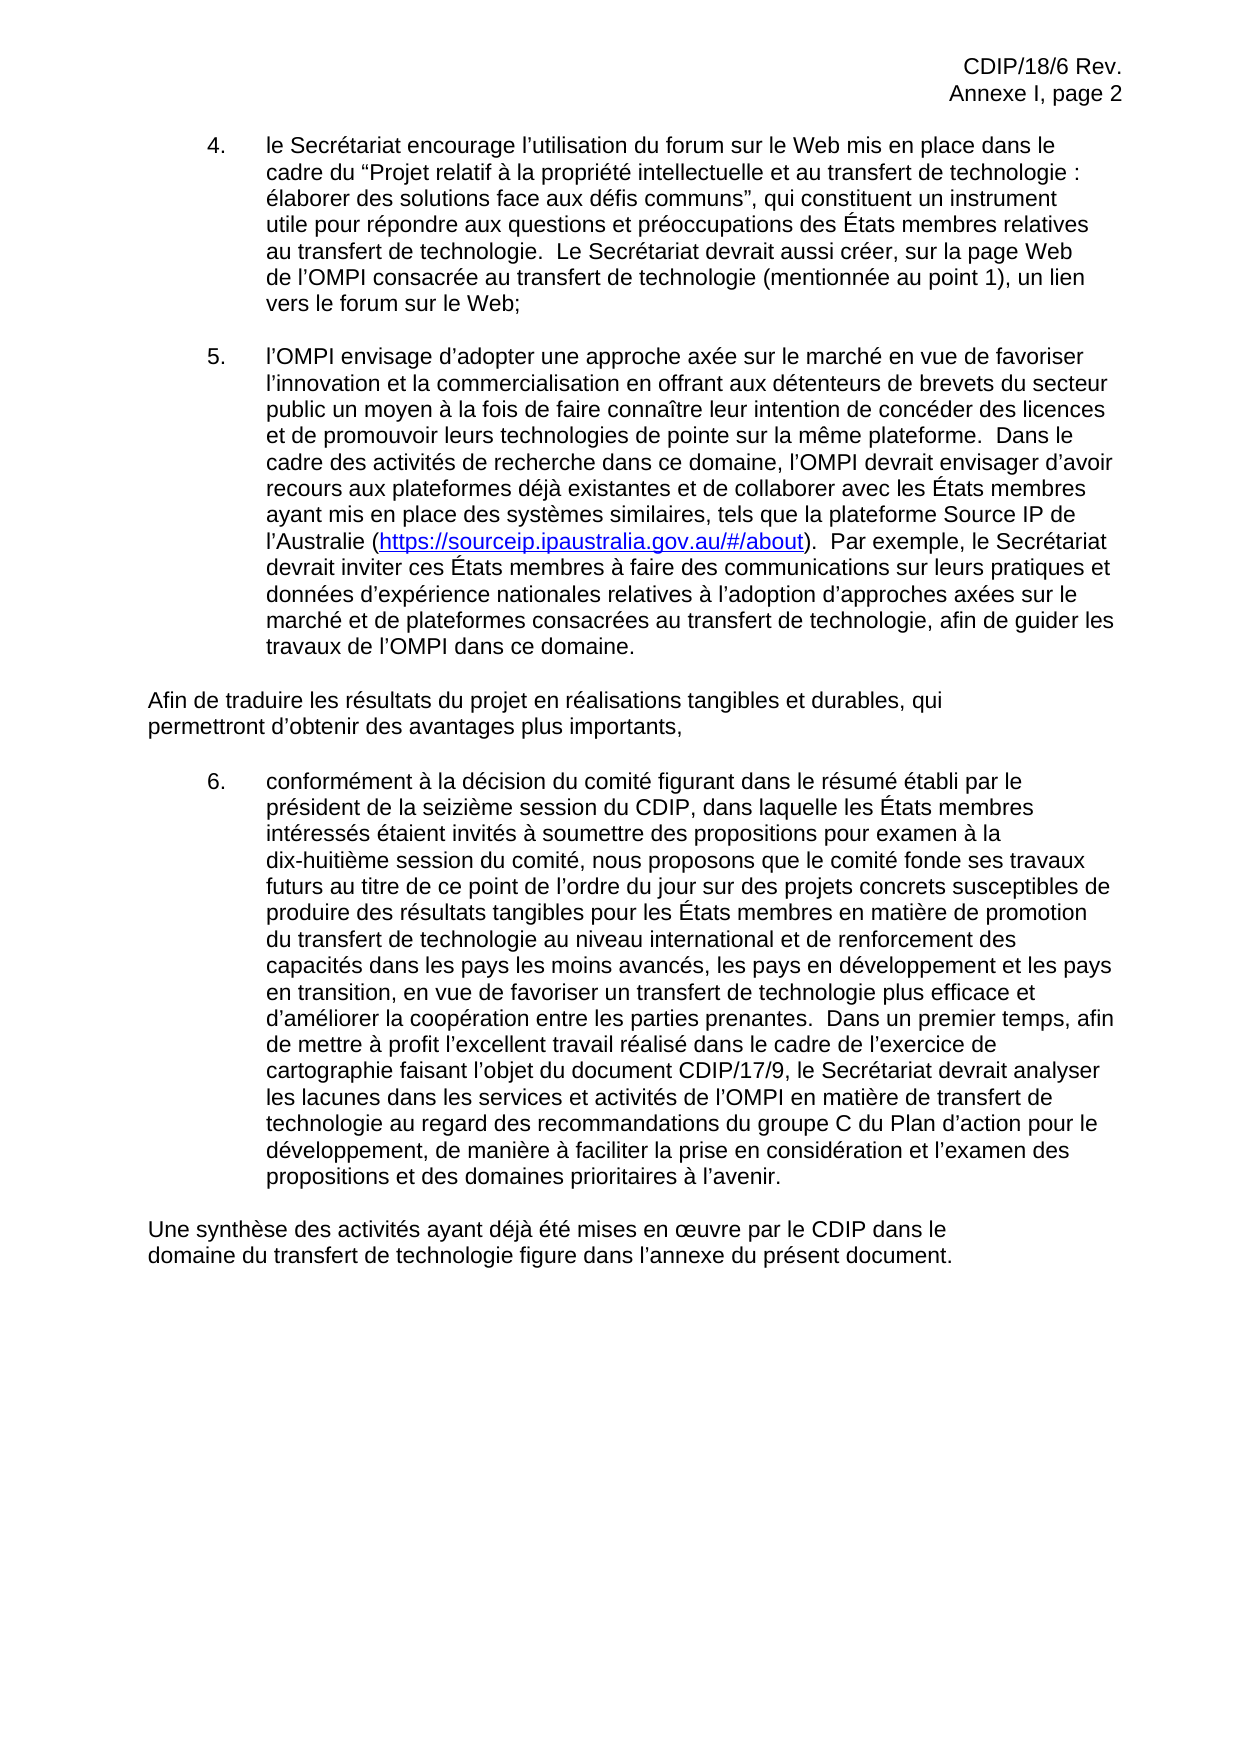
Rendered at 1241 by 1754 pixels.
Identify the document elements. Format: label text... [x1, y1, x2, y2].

text Une synthèse des activités ayant déjà été mises en œuvre par le CDIP dans le domaine du transfert de technologie figure dans l’annexe du présent document. [148, 1216, 1014, 1268]
list l’OMPI envisage d’adopter une approche axée sur le marché en vue de favoriser l’innovation et la commercialisation en offrant aux détenteurs de brevets du secteur public un moyen à la fois de faire connaître leur intention de concéder des licences et de promouvoir leurs technologies de pointe sur la même plateforme. Dans le cadre des activités de recherche dans ce domaine, l’OMPI devrait envisager d’avoir recours aux plateformes déjà existantes et de collaborer avec les États membres ayant mis en place des systèmes similaires, tels que la plateforme Source IP de l’Australie (https://sourceip.ipaustralia.gov.au/#/about). Par exemple, le Secrétariat devrait inviter ces États membres à faire des communications sur leurs pratiques et données d’expérience nationales relatives à l’adoption d’approches axées sur le marché et de plateformes consacrées au transfert de technologie, afin de guider les travaux de l’OMPI dans ce domaine. [207, 343, 1118, 659]
list conformément à la décision du comité figurant dans le résumé établi par le président de la seizième session du CDIP, dans laquelle les États membres intéressés étaient invités à soumettre des propositions pour examen à la dix-huitième session du comité, nous proposons que le comité fonde ses travaux futurs au titre de ce point de l’ordre du jour sur des projets concrets susceptibles de produire des résultats tangibles pour les États membres en matière de promotion du transfert de technologie au niveau international et de renforcement des capacités dans les pays les moins avancés, les pays en développement et les pays en transition, en vue de favoriser un transfert de technologie plus efficace et d’améliorer la coopération entre les parties prenantes. Dans un premier temps, afin de mettre à profit l’excellent travail réalisé dans le cadre de l’exercice de cartographie faisant l’objet du document CDIP/17/9, le Secrétariat devrait analyser les lacunes dans les services et activités de l’OMPI en matière de transfert de technologie au regard des recommandations du groupe C du Plan d’action pour le développement, de manière à faciliter la prise en considération et l’examen des propositions et des domaines prioritaires à l’avenir. [207, 768, 1117, 1189]
text Afin de traduire les résultats du projet en réalisations tangibles et durables, qui permettront d’obtenir des avantages plus importants, [148, 687, 1022, 739]
list le Secrétariat encourage l’utilisation du forum sur le Web mis en place dans le cadre du “Projet relatif à la propriété intellectuelle et au transfert de technologie : élaborer des solutions face aux défis communs”, qui constituent un instrument utile pour répondre aux questions et préoccupations des États membres relatives au transfert de technologie. Le Secrétariat devrait aussi créer, sur la page Web de l’OMPI consacrée au transfert de technologie (mentionnée au point 1), un lien vers le forum sur le Web; [207, 132, 1104, 317]
